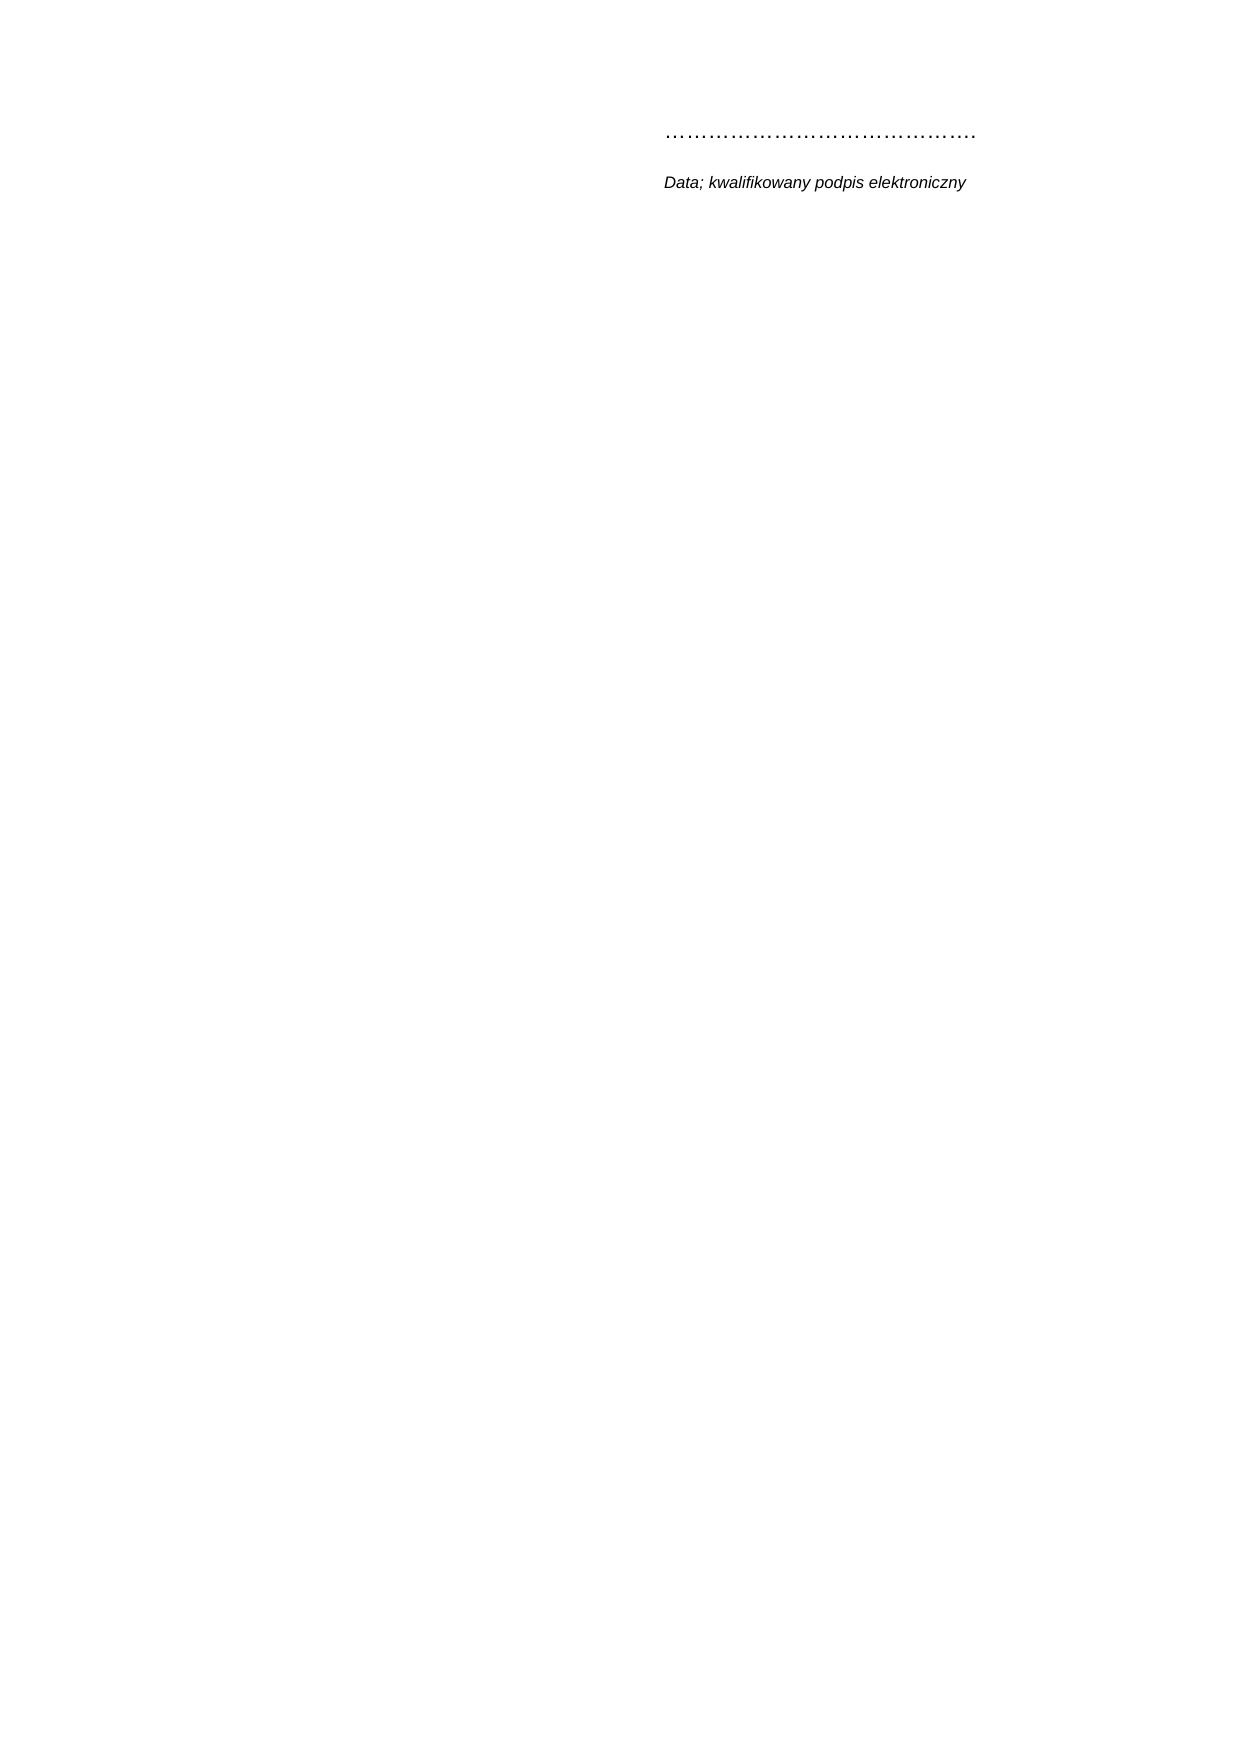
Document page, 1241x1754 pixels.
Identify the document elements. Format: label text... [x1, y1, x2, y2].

text Data; kwalifikowany podpis elektroniczny [148, 173, 1093, 192]
text ……………………………………. [148, 118, 1093, 143]
